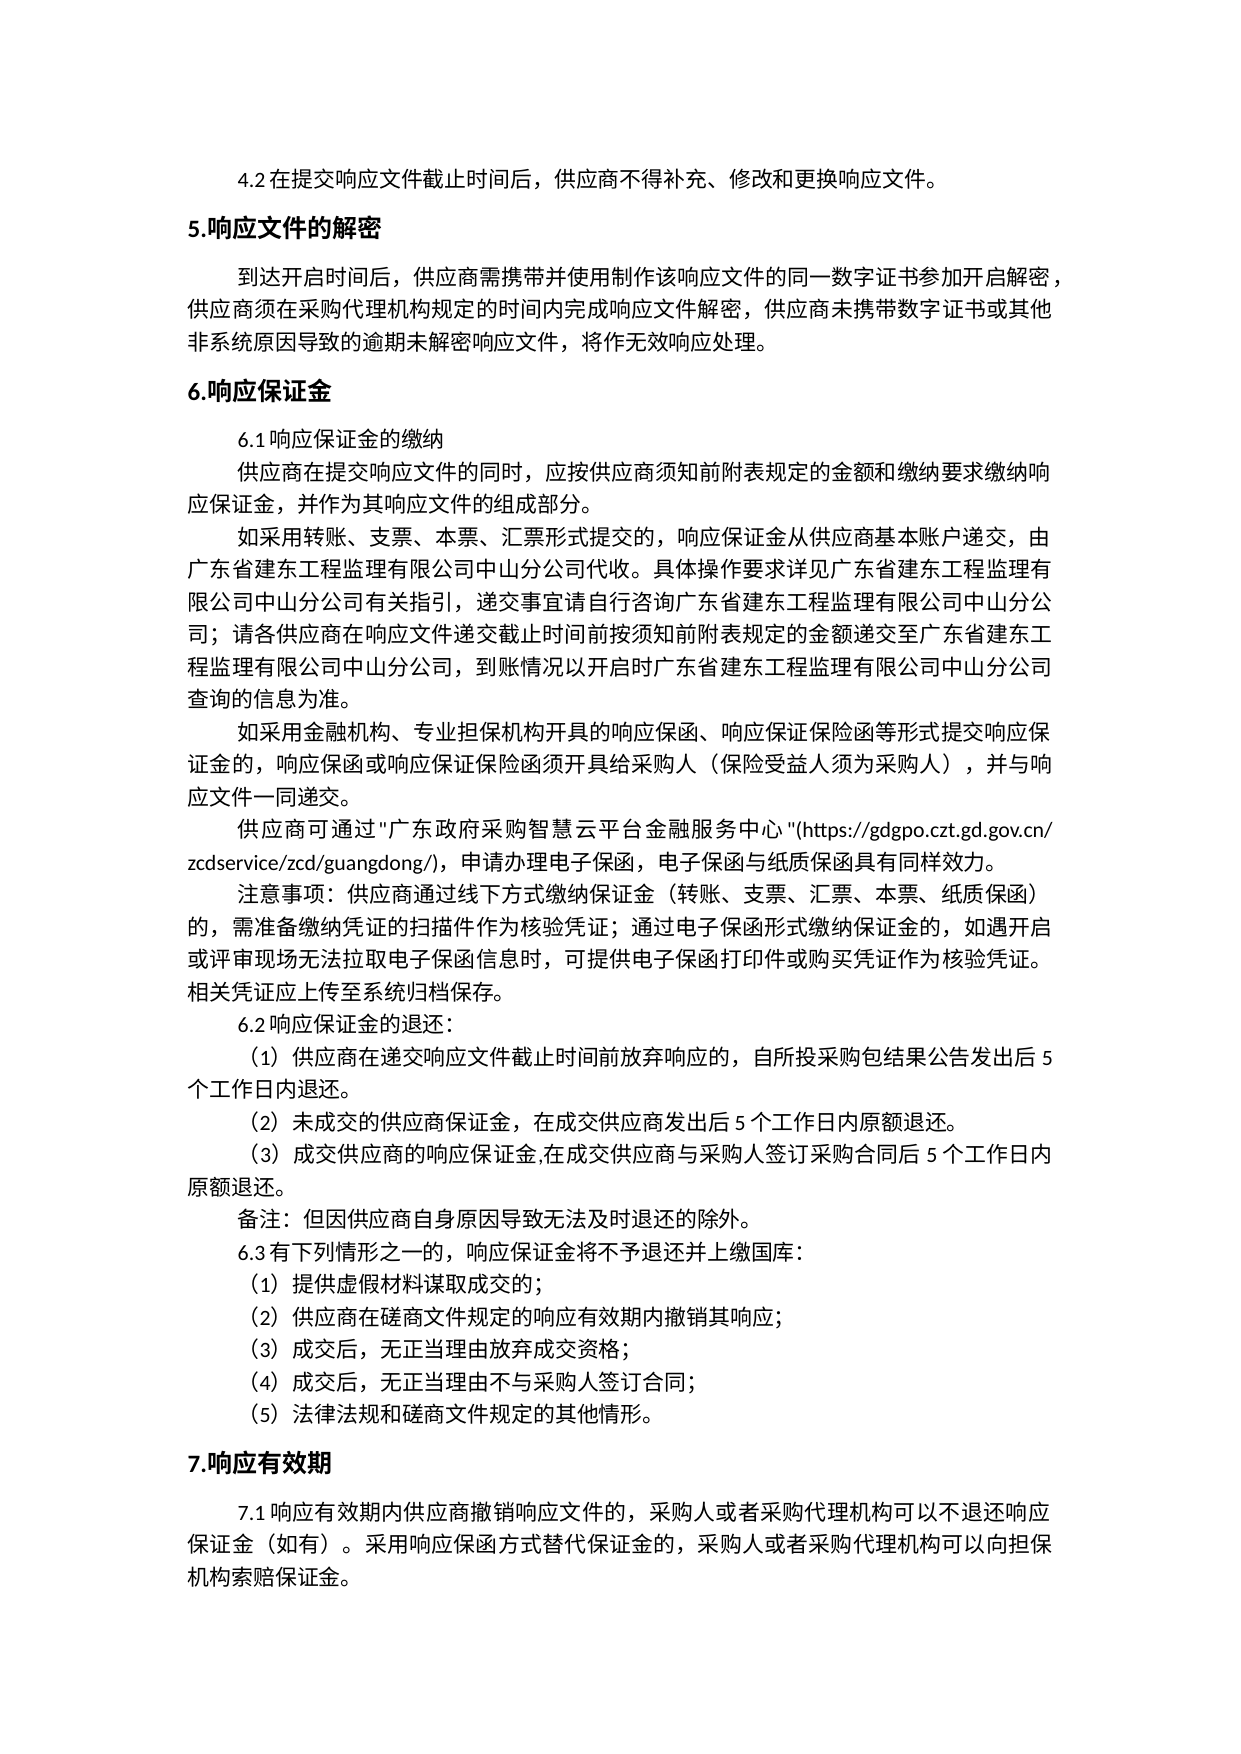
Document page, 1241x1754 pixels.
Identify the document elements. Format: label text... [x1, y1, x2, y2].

text 7.1响应有效期内供应商撤销响应文件的，采购人或者采购代理机构可以不退还响应保证金（如有）。采用响应保函方式替代保证金的，采购人或者采购代理机构可以向担保机构索赔保证金。 [187, 1494, 1053, 1592]
text 到达开启时间后，供应商需携带并使用制作该响应文件的同一数字证书参加开启解密，供应商须在采购代理机构规定的时间内完成响应文件解密，供应商未携带数字证书或其他非系统原因导致的逾期未解密响应文件，将作无效响应处理。 [187, 259, 1053, 357]
text （4）成交后，无正当理由不与采购人签订合同； [187, 1364, 1053, 1397]
text 供应商在提交响应文件的同时，应按供应商须知前附表规定的金额和缴纳要求缴纳响应保证金，并作为其响应文件的组成部分。 [187, 454, 1053, 519]
text 供应商可通过"广东政府采购智慧云平台金融服务中心"(https://gdgpo.czt.gd.gov.cn/zcdservice/zcd/guangdong/)，申请办理电子保函，电子保函与纸质保函具有同样效力。 [187, 812, 1053, 877]
text （2）未成交的供应商保证金，在成交供应商发出后5个工作日内原额退还。 [187, 1104, 1053, 1137]
text 5.响应文件的解密 [187, 194, 1053, 259]
text （2）供应商在磋商文件规定的响应有效期内撤销其响应； [187, 1299, 1053, 1332]
text （3）成交供应商的响应保证金,在成交供应商与采购人签订采购合同后5个工作日内原额退还。 [187, 1137, 1053, 1202]
text 6.1响应保证金的缴纳 [187, 422, 1053, 454]
text 6.响应保证金 [187, 357, 1053, 422]
text 如采用金融机构、专业担保机构开具的响应保函、响应保证保险函等形式提交响应保证金的，响应保函或响应保证保险函须开具给采购人（保险受益人须为采购人），并与响应文件一同递交。 [187, 714, 1053, 812]
text 6.3有下列情形之一的，响应保证金将不予退还并上缴国库： [187, 1234, 1053, 1267]
text 7.响应有效期 [187, 1429, 1053, 1494]
text （3）成交后，无正当理由放弃成交资格； [187, 1332, 1053, 1364]
text （1）供应商在递交响应文件截止时间前放弃响应的，自所投采购包结果公告发出后5个工作日内退还。 [187, 1039, 1053, 1104]
text 4.2在提交响应文件截止时间后，供应商不得补充、修改和更换响应文件。 [187, 162, 1053, 194]
text 如采用转账、支票、本票、汇票形式提交的，响应保证金从供应商基本账户递交，由广东省建东工程监理有限公司中山分公司代收。具体操作要求详见广东省建东工程监理有限公司中山分公司有关指引，递交事宜请自行咨询广东省建东工程监理有限公司中山分公司；请各供应商在响应文件递交截止时间前按须知前附表规定的金额递交至广东省建东工程监理有限公司中山分公司，到账情况以开启时广东省建东工程监理有限公司中山分公司查询的信息为准。 [187, 519, 1053, 714]
text 备注：但因供应商自身原因导致无法及时退还的除外。 [187, 1202, 1053, 1234]
text 6.2响应保证金的退还： [187, 1007, 1053, 1039]
text 注意事项：供应商通过线下方式缴纳保证金（转账、支票、汇票、本票、纸质保函）的，需准备缴纳凭证的扫描件作为核验凭证；通过电子保函形式缴纳保证金的，如遇开启或评审现场无法拉取电子保函信息时，可提供电子保函打印件或购买凭证作为核验凭证。相关凭证应上传至系统归档保存。 [187, 877, 1053, 1007]
text （1）提供虚假材料谋取成交的； [187, 1267, 1053, 1299]
text （5）法律法规和磋商文件规定的其他情形。 [187, 1397, 1053, 1429]
